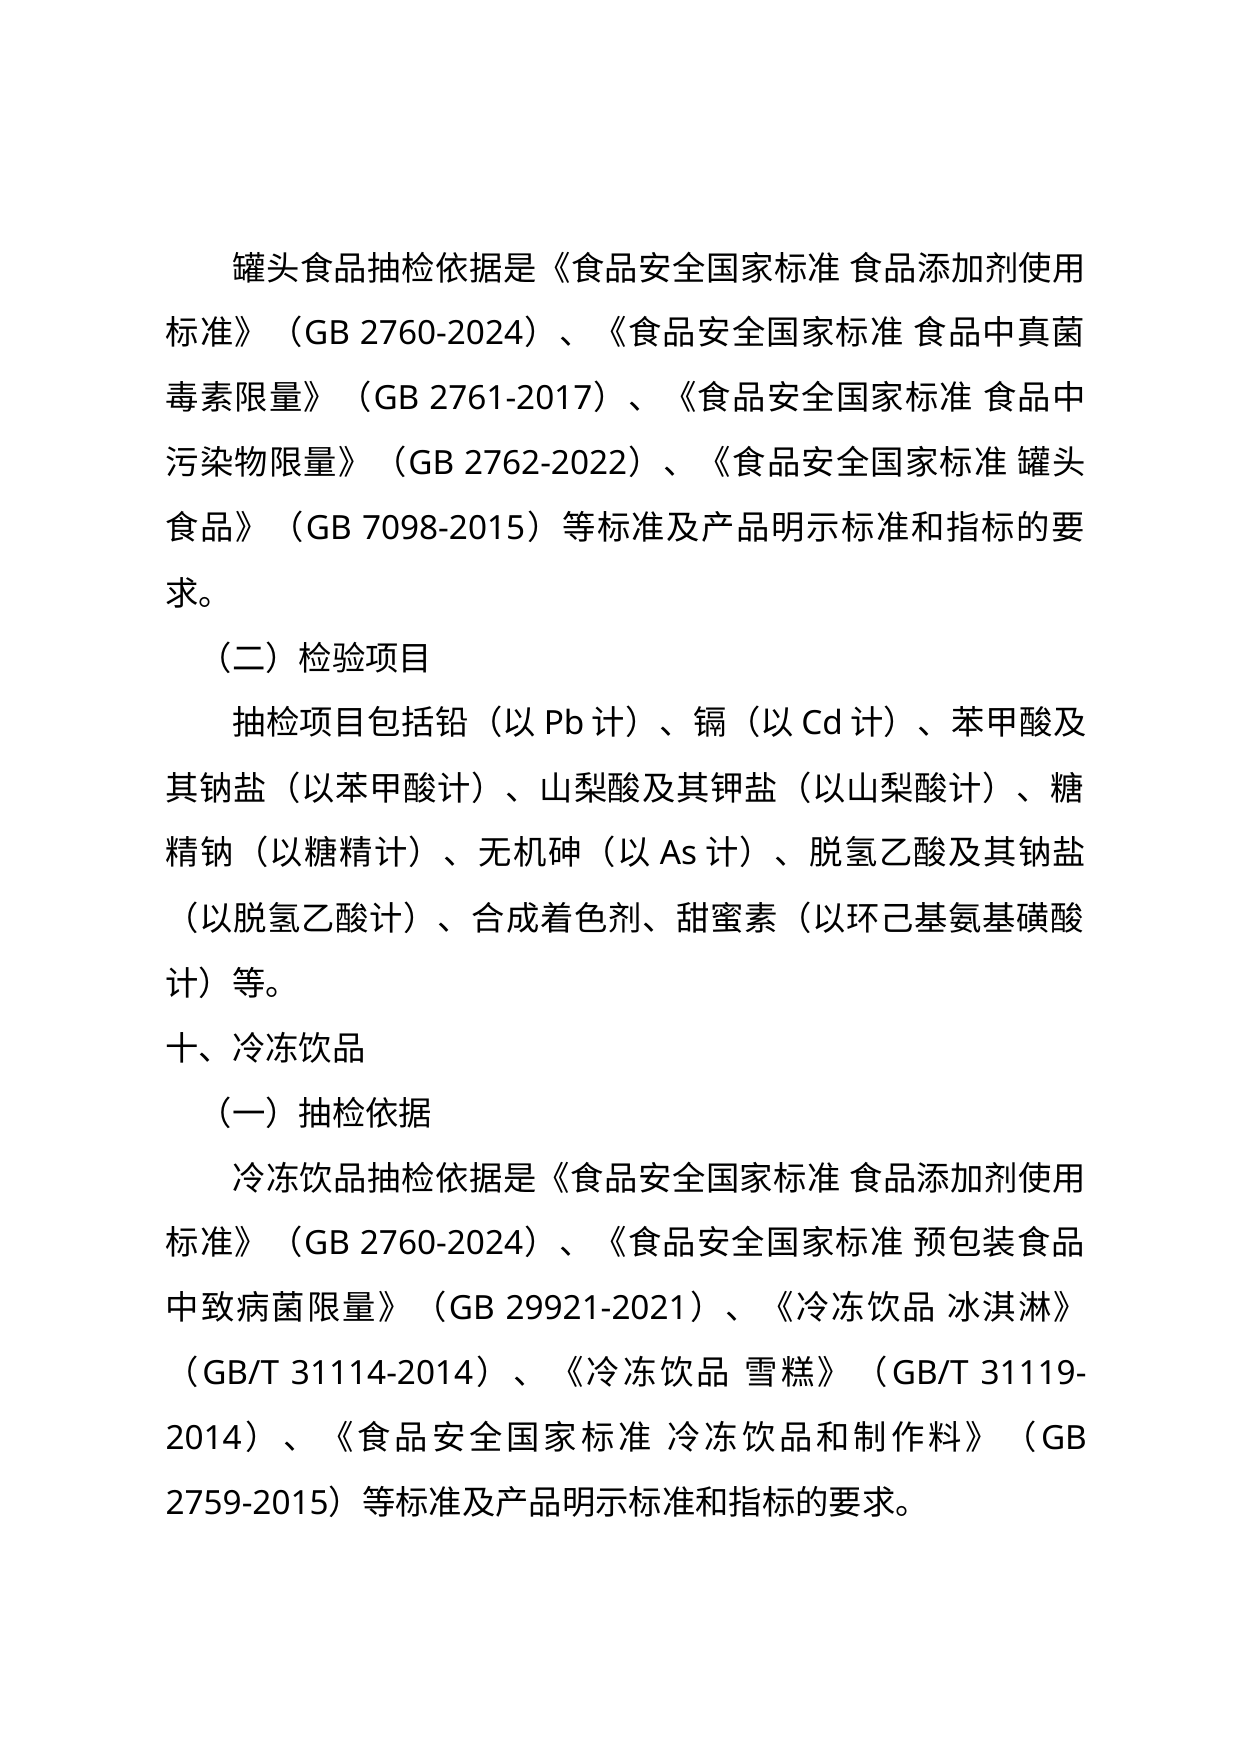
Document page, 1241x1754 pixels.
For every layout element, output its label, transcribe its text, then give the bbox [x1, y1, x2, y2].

text 罐头食品抽检依据是《食品安全国家标准 食品添加剂使用标准》（GB 2760-2024）、《食品安全国家标准 食品中真菌毒素限量》（GB 2761-2017）、《食品安全国家标准 食品中污染物限量》（GB 2762-2022）、《食品安全国家标准 罐头食品》（GB 7098-2015）等标准及产品明示标准和指标的要求。 [165, 233, 1087, 623]
text 抽检项目包括铅（以Pb计）、镉（以Cd计）、苯甲酸及其钠盐（以苯甲酸计）、山梨酸及其钾盐（以山梨酸计）、糖精钠（以糖精计）、无机砷（以As计）、脱氢乙酸及其钠盐（以脱氢乙酸计）、合成着色剂、甜蜜素（以环己基氨基磺酸计）等。 [165, 688, 1087, 1013]
text （二）检验项目 [165, 623, 1087, 688]
subtitle 十、冷冻饮品 [165, 1013, 1087, 1078]
text （一）抽检依据 [165, 1078, 1087, 1143]
text 冷冻饮品抽检依据是《食品安全国家标准 食品添加剂使用标准》（GB 2760-2024）、《食品安全国家标准 预包装食品中致病菌限量》（GB 29921-2021）、《冷冻饮品 冰淇淋》（GB/T 31114-2014）、《冷冻饮品 雪糕》（GB/T 31119-2014）、《食品安全国家标准 冷冻饮品和制作料》（GB 2759-2015）等标准及产品明示标准和指标的要求。 [165, 1143, 1087, 1533]
